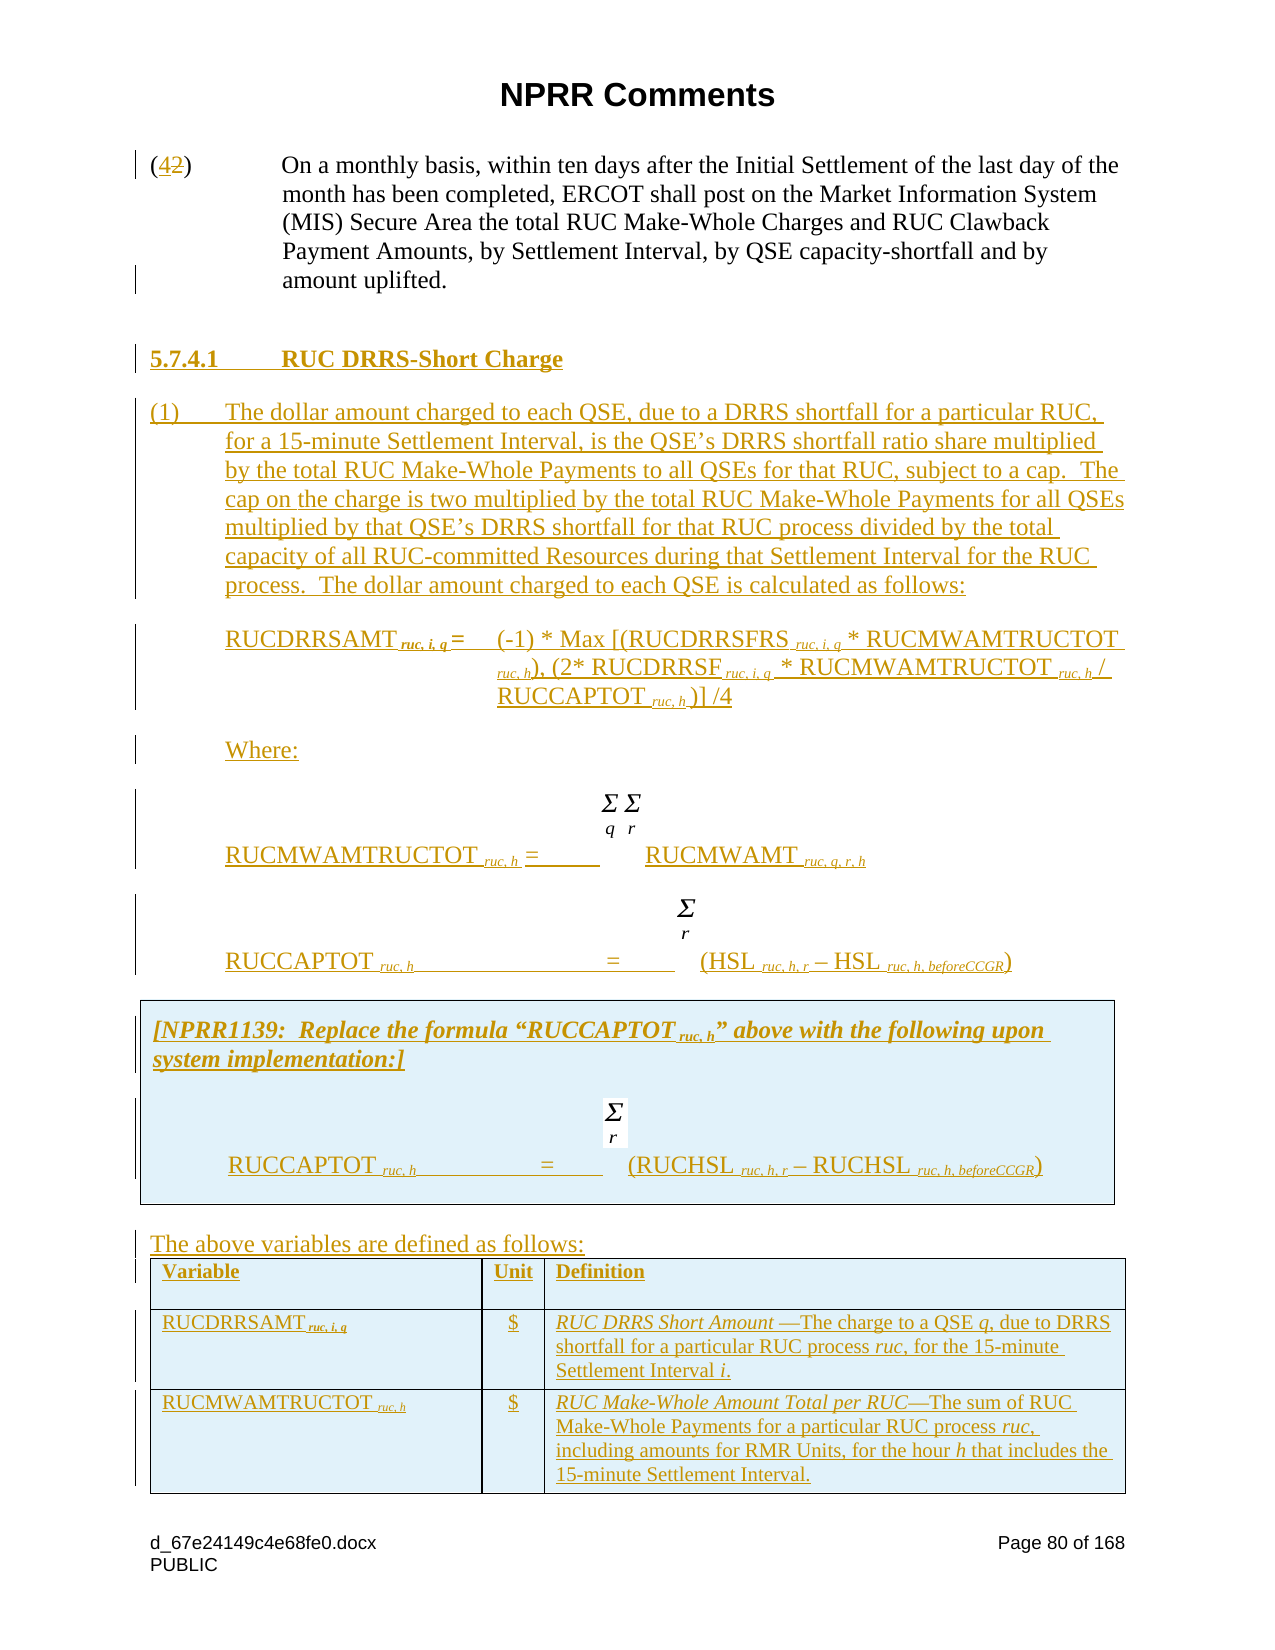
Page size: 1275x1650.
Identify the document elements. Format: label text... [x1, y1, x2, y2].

text () On a monthly basis, within ten days after the Initial Settlement of the last day of the month has been completed, ERCOT shall post on the Market Information System (MIS) Secure Area the total RUC Make-Whole Charges and RUC Clawback Payment Amounts, by Settlement Interval, by QSE capacity-shortfall and by amount uplifted. [150, 150, 1125, 294]
